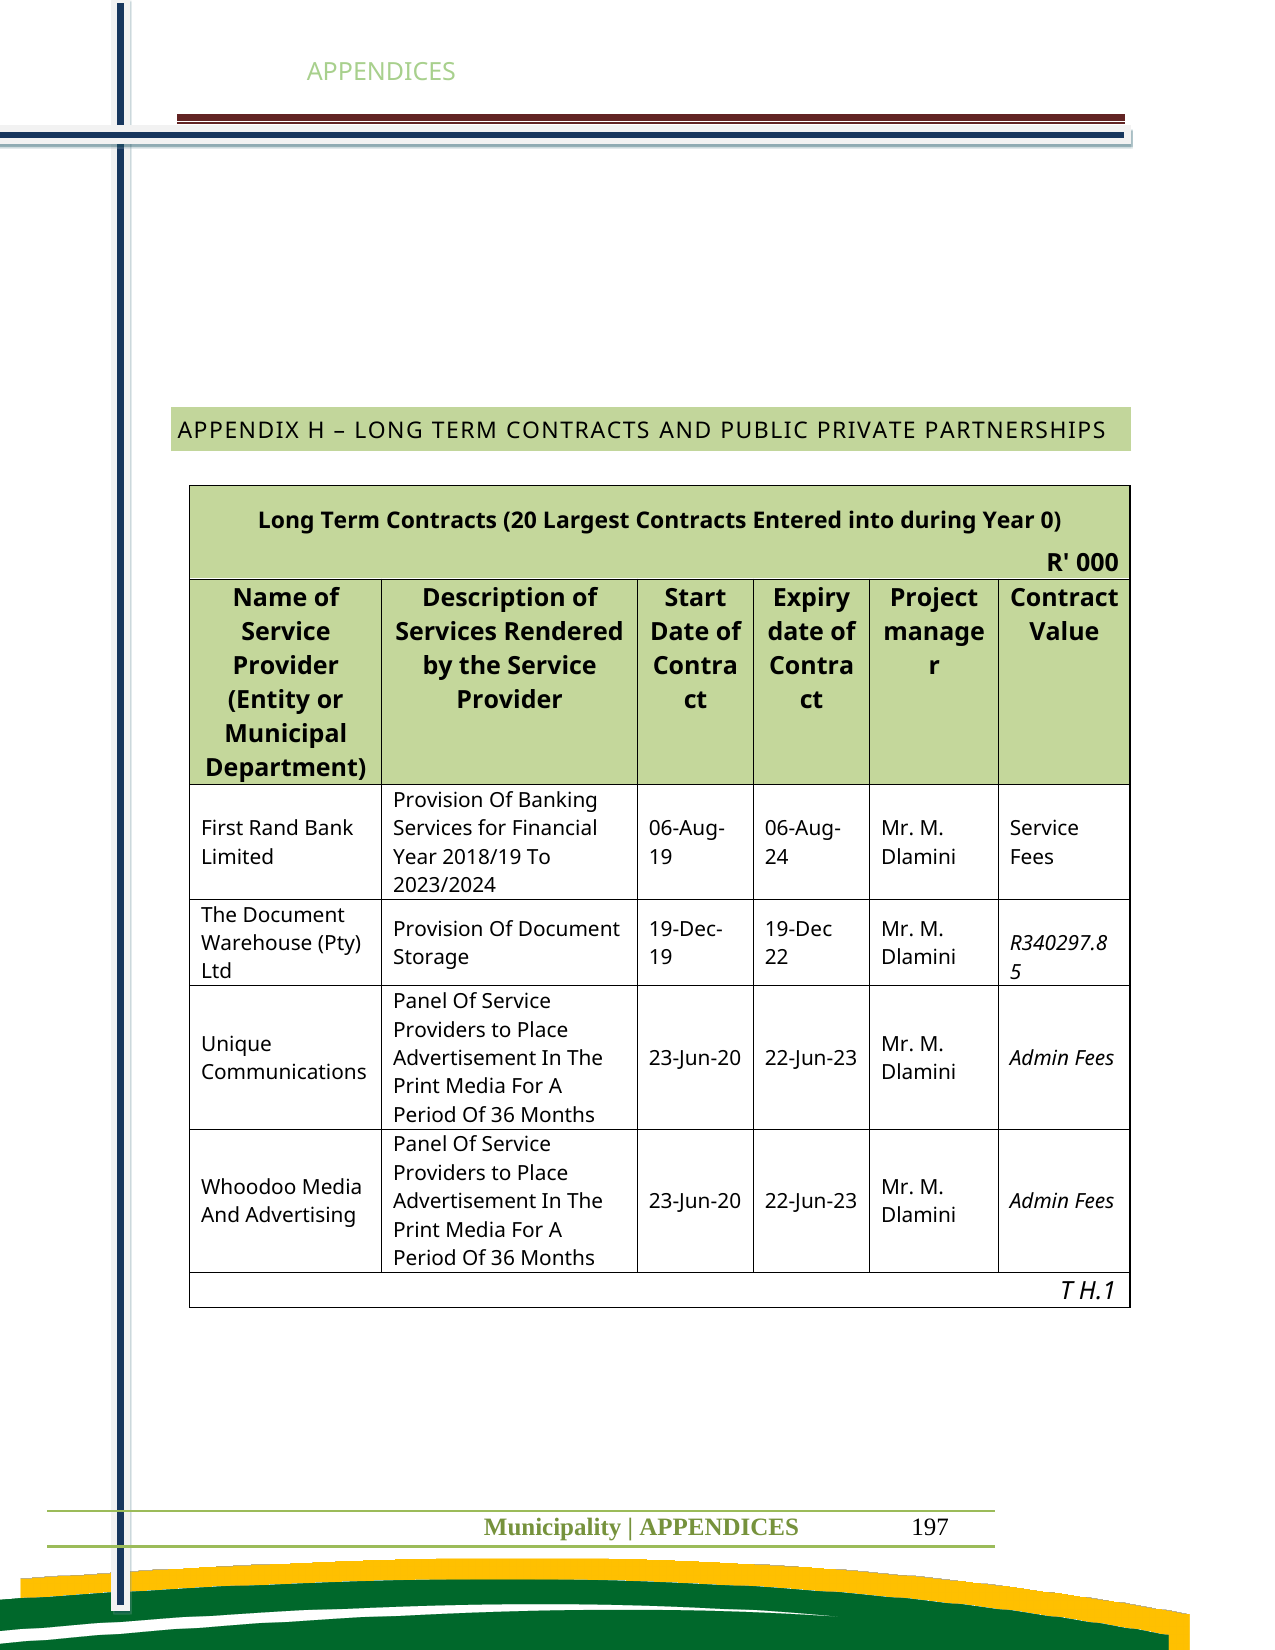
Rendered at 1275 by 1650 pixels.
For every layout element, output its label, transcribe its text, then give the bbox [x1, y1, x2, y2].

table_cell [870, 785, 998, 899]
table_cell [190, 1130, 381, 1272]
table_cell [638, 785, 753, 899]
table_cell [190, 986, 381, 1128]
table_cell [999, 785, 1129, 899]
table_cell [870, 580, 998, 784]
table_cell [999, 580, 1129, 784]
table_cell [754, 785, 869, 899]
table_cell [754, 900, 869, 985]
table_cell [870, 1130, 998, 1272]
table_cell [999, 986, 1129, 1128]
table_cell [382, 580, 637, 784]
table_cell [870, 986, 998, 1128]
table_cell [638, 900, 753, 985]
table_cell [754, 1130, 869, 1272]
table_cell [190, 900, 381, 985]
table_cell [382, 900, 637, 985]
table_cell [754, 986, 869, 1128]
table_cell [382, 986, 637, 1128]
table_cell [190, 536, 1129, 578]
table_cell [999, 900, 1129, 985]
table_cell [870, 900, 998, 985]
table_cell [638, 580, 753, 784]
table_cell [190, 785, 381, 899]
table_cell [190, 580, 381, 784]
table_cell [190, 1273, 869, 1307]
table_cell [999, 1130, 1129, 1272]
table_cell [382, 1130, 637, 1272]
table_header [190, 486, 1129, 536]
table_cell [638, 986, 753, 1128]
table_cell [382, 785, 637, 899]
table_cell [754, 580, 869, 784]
subtitle APPENDIX H – LONG TERM CONTRACTS AND PUBLIC PRIVATE PARTNERSHIPS [177, 414, 1125, 445]
picture [0, 1579, 1169, 1650]
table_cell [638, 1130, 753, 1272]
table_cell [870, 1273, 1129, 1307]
